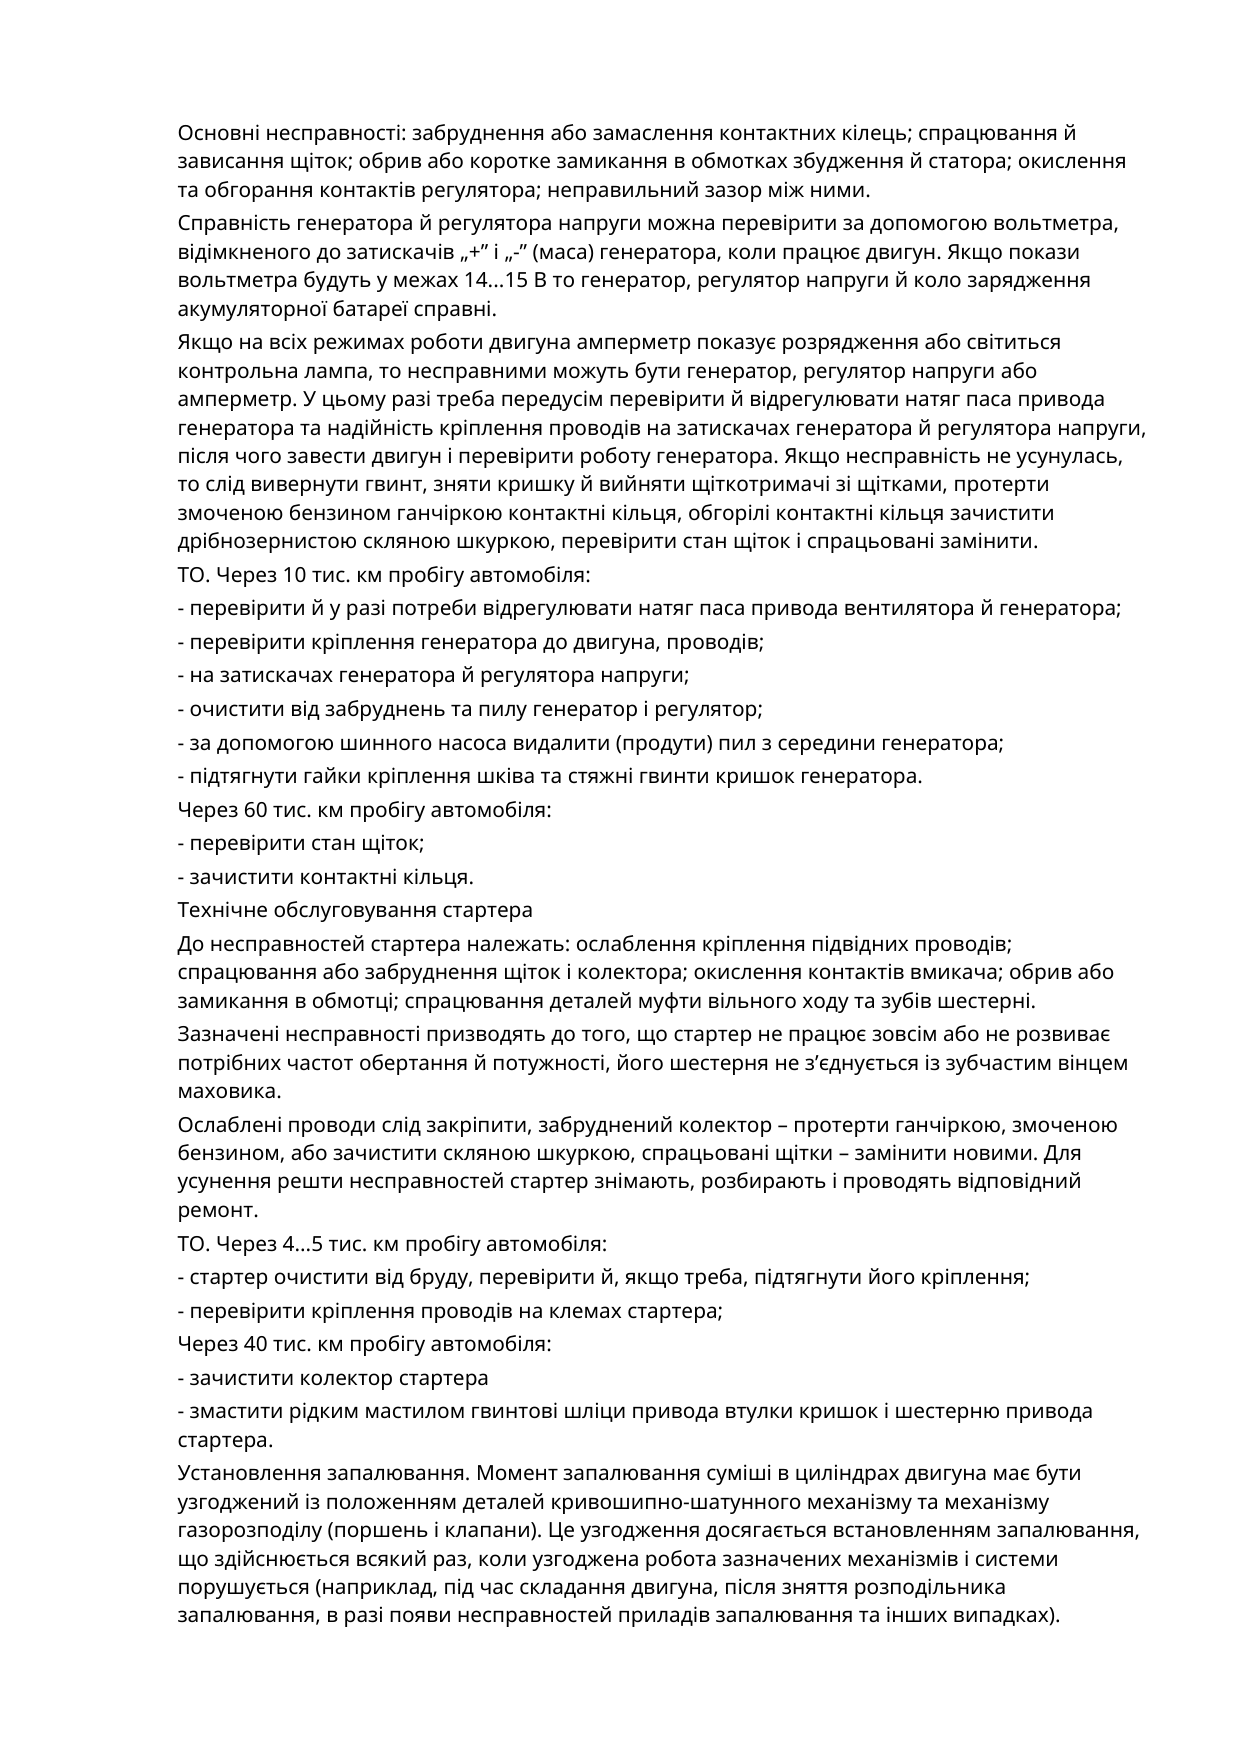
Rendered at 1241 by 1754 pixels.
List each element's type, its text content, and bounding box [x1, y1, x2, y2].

text Справність генератора й регулятора напруги можна перевірити за допомогою вольтметра, відімкненого до затискачів „+” і „-” (маса) генератора, коли працює двигун. Якщо покази вольтметра будуть у межах 14...15 В то генератор, регулятор напруги й коло зарядження акумуляторної батареї справні. [177, 208, 1152, 322]
text Через 40 тис. км пробігу автомобіля: [177, 1329, 1152, 1358]
text - стартер очистити від бруду, перевірити й, якщо треба, підтягнути його кріплення; [177, 1262, 1152, 1291]
text - перевірити кріплення генератора до двигуна, проводів; [177, 627, 1152, 656]
text - на затискачах генератора й регулятора напруги; [177, 661, 1152, 689]
text Через 60 тис. км пробігу автомобіля: [177, 795, 1152, 823]
text ТО. Через 10 тис. км пробігу автомобіля: [177, 560, 1152, 588]
text - змастити рідким мастилом гвинтові шліци привода втулки кришок і шестерню привода стартера. [177, 1396, 1152, 1453]
text Ослаблені проводи слід закріпити, забруднений колектор – протерти ганчіркою, змоченою бензином, або зачистити скляною шкуркою, спрацьовані щітки – замінити новими. Для усунення решти несправностей стартер знімають, розбирають і проводять відповідний ремонт. [177, 1110, 1152, 1223]
text - за допомогою шинного насоса видалити (продути) пил з середини генератора; [177, 728, 1152, 756]
text Основні несправності: забруднення або замаслення контактних кілець; спрацювання й зависання щіток; обрив або коротке замикання в обмотках збудження й статора; окислення та обгорання контактів регулятора; неправильний зазор між ними. [177, 118, 1152, 203]
text ТО. Через 4...5 тис. км пробігу автомобіля: [177, 1229, 1152, 1257]
text - очистити від забруднень та пилу генератор і регулятор; [177, 694, 1152, 723]
text - перевірити кріплення проводів на клемах стартера; [177, 1296, 1152, 1324]
text - зачистити контактні кільця. [177, 862, 1152, 890]
text - підтягнути гайки кріплення шківа та стяжні гвинти кришок генератора. [177, 761, 1152, 790]
text Зазначені несправності призводять до того, що стартер не працює зовсім або не розвиває потрібних частот обертання й потужності, його шестерня не з’єднується із зубчастим вінцем маховика. [177, 1019, 1152, 1105]
text - перевірити й у разі потреби відрегулювати натяг паса привода вентилятора й генератора; [177, 593, 1152, 622]
text Установлення запалювання. Момент запалювання суміші в циліндрах двигуна має бути узгоджений із положенням деталей кривошипно-шатунного механізму та механізму газорозподілу (поршень і клапани). Це узгодження досягається встановленням запалювання, що здійснюється всякий раз, коли узгоджена робота зазначених механізмів і системи порушується (наприклад, під час складання двигуна, після зняття розподільника запалювання, в разі появи несправностей приладів запалювання та інших випадках). [177, 1458, 1152, 1629]
text До несправностей стартера належать: ослаблення кріплення підвідних проводів; спрацювання або забруднення щіток і колектора; окислення контактів вмикача; обрив або замикання в обмотці; спрацювання деталей муфти вільного ходу та зубів шестерні. [177, 929, 1152, 1014]
text Технічне обслуговування стартера [177, 895, 1152, 924]
text Якщо на всіх режимах роботи двигуна амперметр показує розрядження або світиться контрольна лампа, то несправними можуть бути генератор, регулятор напруги або амперметр. У цьому разі треба передусім перевірити й відрегулювати натяг паса привода генератора та надійність кріплення проводів на затискачах генератора й регулятора напруги, після чого завести двигун і перевірити роботу генератора. Якщо несправність не усунулась, то слід вивернути гвинт, зняти кришку й вийняти щіткотримачі зі щітками, протерти змоченою бензином ганчіркою контактні кільця, обгорілі контактні кільця зачистити дрібнозернистою скляною шкуркою, перевірити стан щіток і спрацьовані замінити. [177, 327, 1152, 555]
text - перевірити стан щіток; [177, 828, 1152, 857]
text - зачистити колектор стартера [177, 1363, 1152, 1391]
